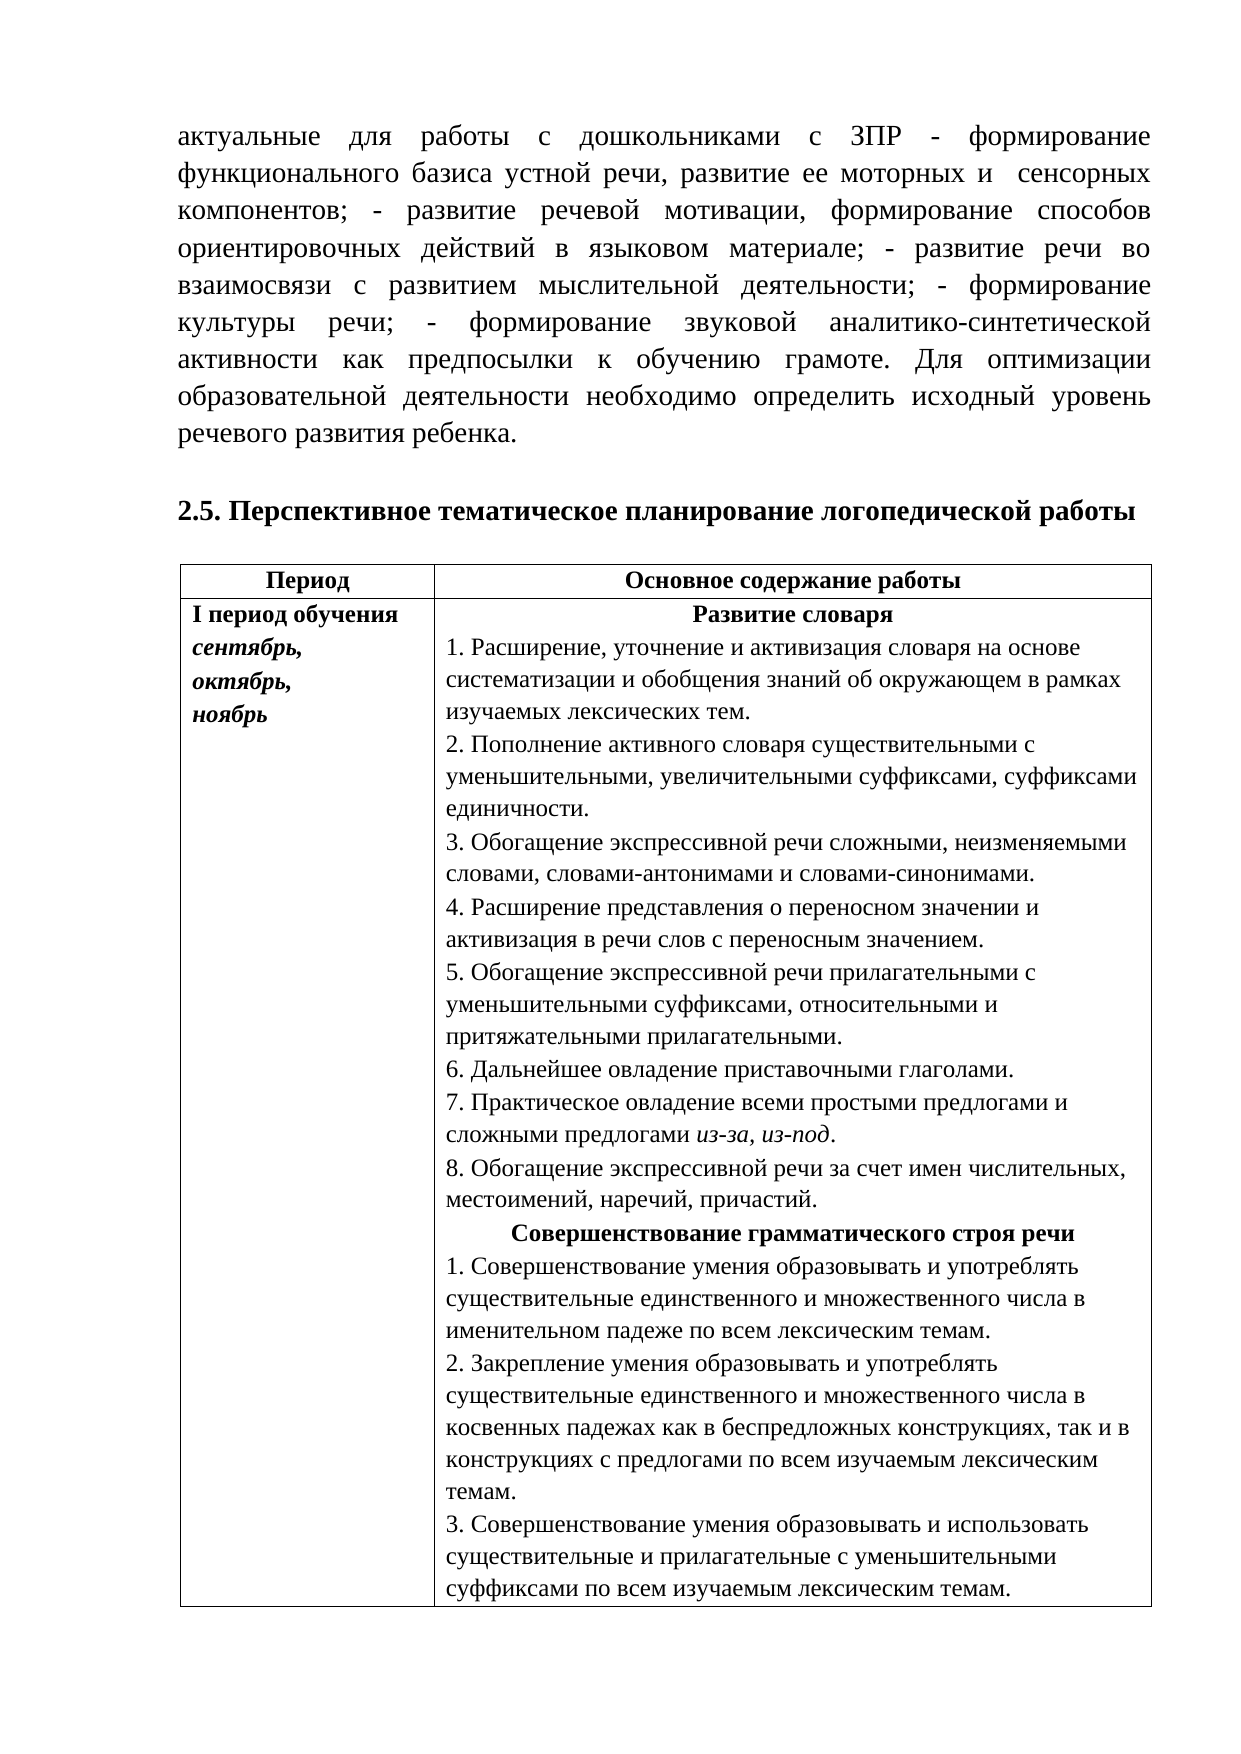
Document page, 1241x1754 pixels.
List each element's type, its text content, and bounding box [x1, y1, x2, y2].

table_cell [181, 599, 434, 1606]
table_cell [435, 599, 1151, 1606]
table_header Период [181, 565, 434, 598]
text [177, 118, 1152, 449]
table_header Основное содержание работы [435, 565, 1151, 598]
text 2.5. Перспективное тематическое планирование логопедической работы [177, 493, 1152, 526]
